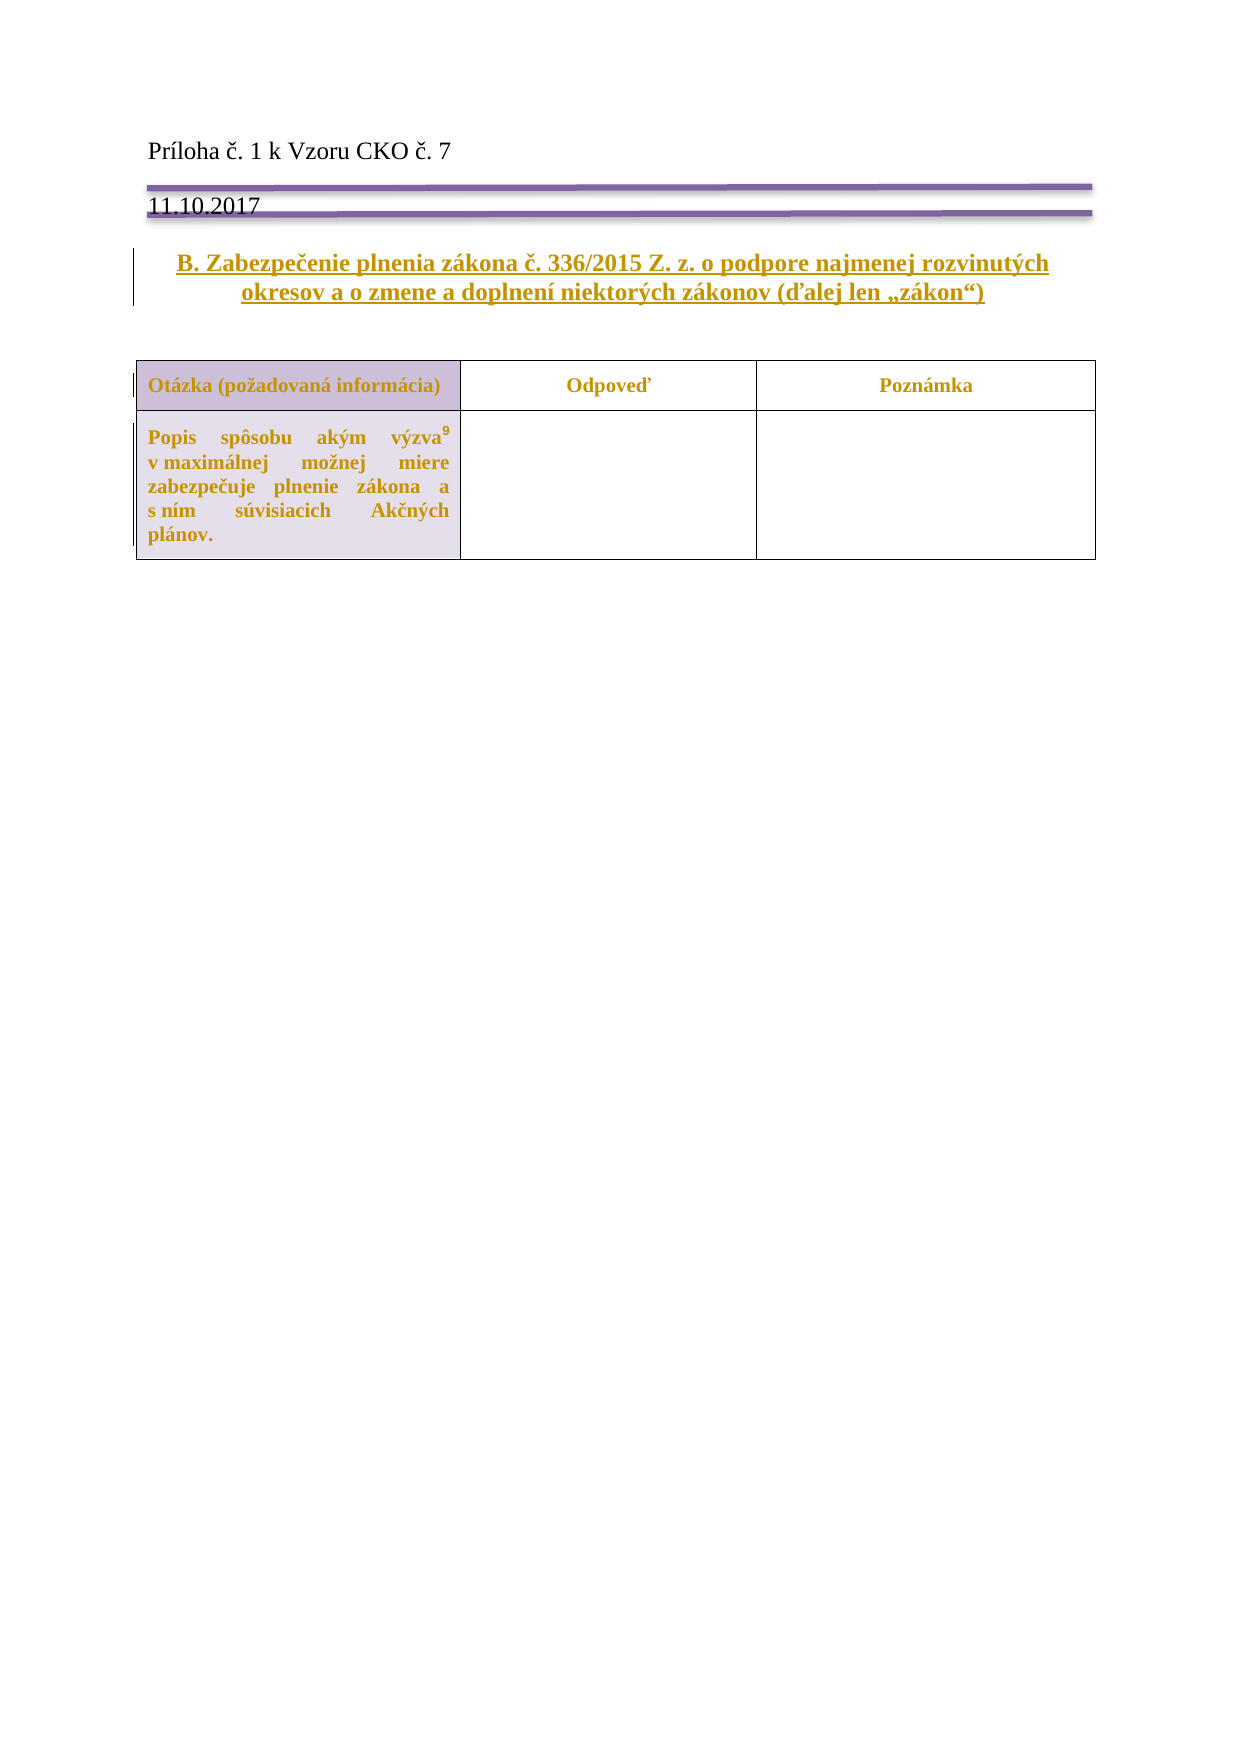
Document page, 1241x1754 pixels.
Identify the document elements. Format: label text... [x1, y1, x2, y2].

text B. Zabezpečenie plnenia zákona č. 336/2015 Z. z. o podpore najmenej rozvinutých okresov a o zmene a doplnení niektorých zákonov (ďalej len „zákon“) [148, 248, 1078, 306]
table_cell Popis spôsobu akým výzva9 v maximálnej možnej miere zabezpečuje plnenie zákona a s ním súvisiacich Akčných plánov. [137, 411, 460, 558]
table_cell [461, 411, 756, 558]
table_cell [757, 411, 1095, 558]
table_header Otázka (požadovaná informácia) [137, 361, 460, 410]
table_header Poznámka [757, 361, 1095, 410]
table_header Odpoveď [461, 361, 756, 410]
